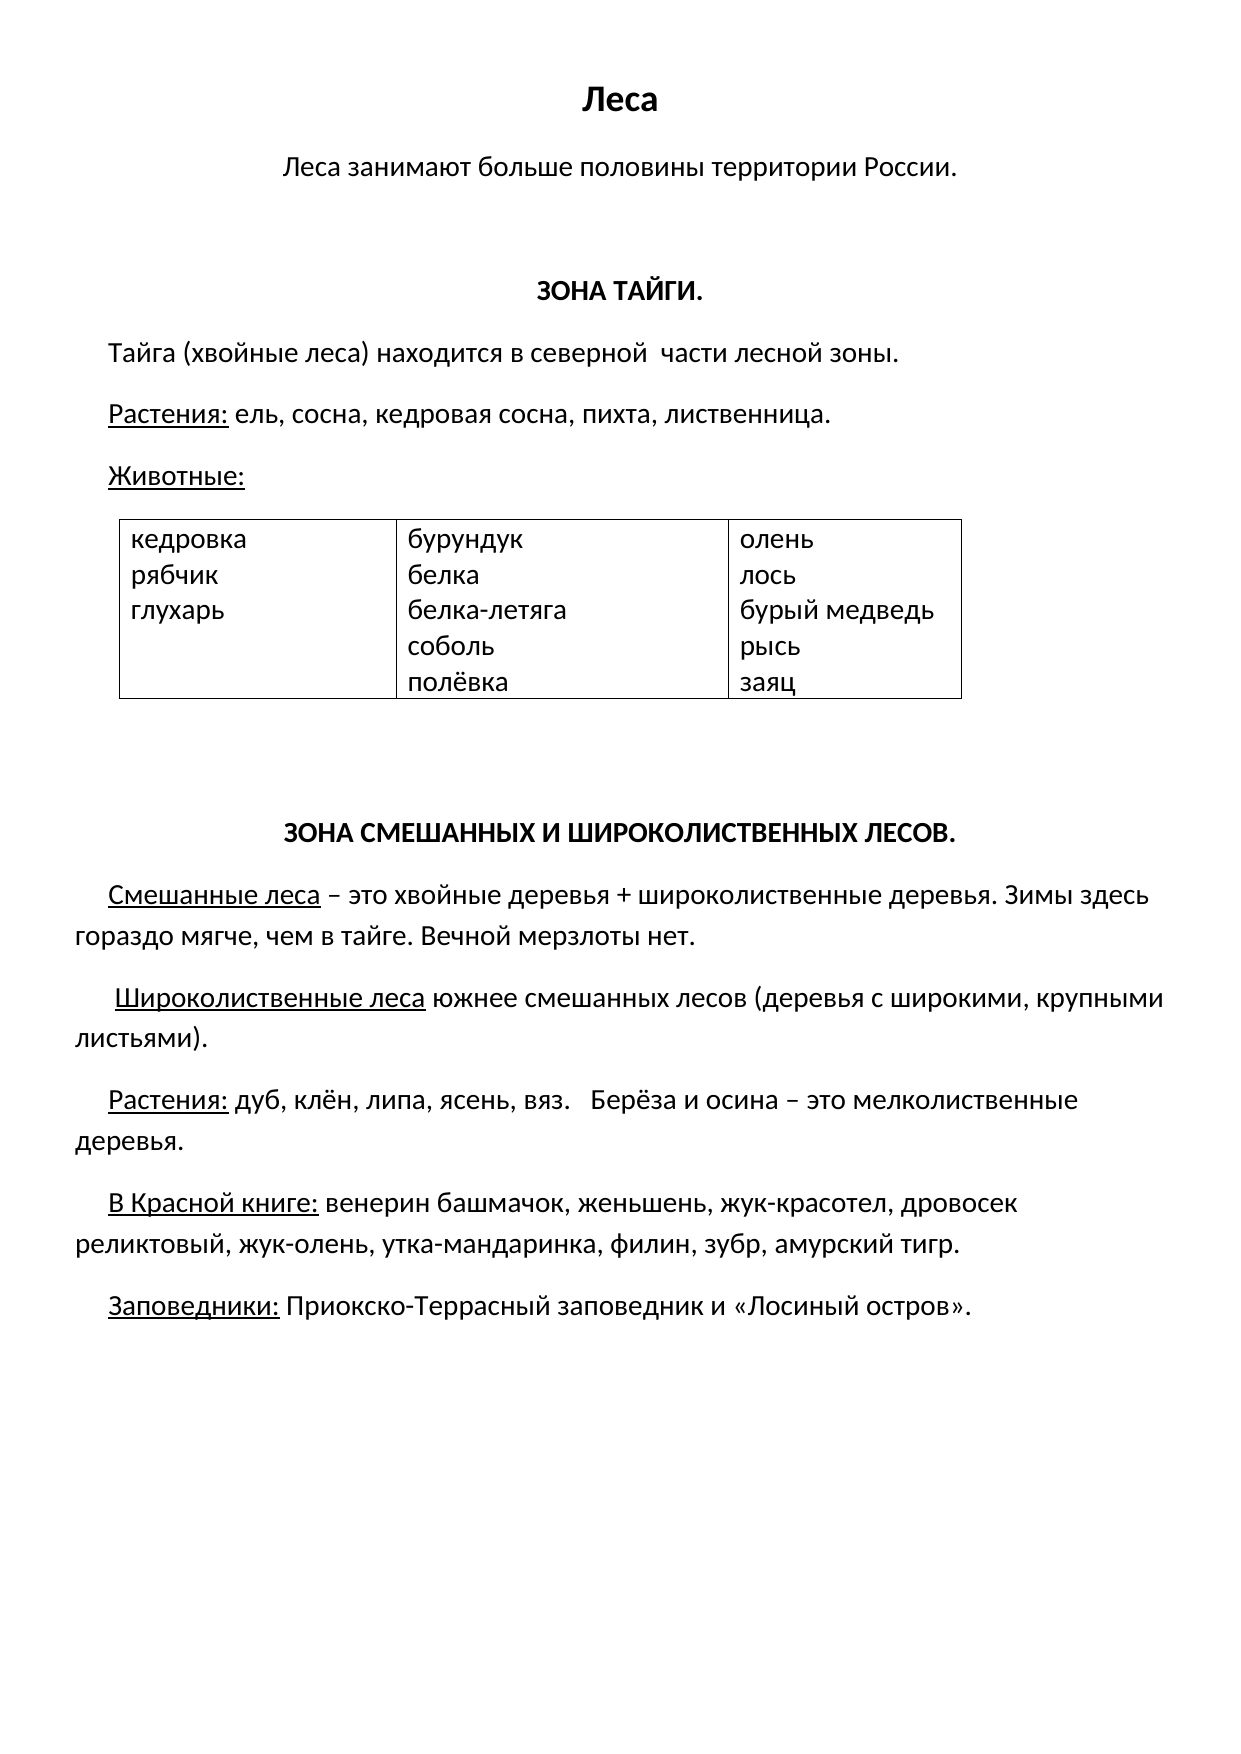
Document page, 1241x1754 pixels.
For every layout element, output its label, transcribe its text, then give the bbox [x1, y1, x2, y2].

table_header олень лось бурый медведь рысь заяц [729, 520, 961, 698]
text Тайга (хвойные леса) находится в северной части лесной зоны. [75, 334, 1165, 369]
text Растения: дуб, клён, липа, ясень, вяз. Берёза и осина – это мелколиственные деревья. [75, 1081, 1165, 1158]
text Заповедники: Приокско-Террасный заповедник и «Лосиный остров». [75, 1287, 1165, 1322]
table_header кедровка рябчик глухарь [120, 520, 396, 698]
text ЗОНА СМЕШАННЫХ И ШИРОКОЛИСТВЕННЫХ ЛЕСОВ. [75, 814, 1165, 850]
text Животные: [75, 457, 1165, 493]
text В Красной книге: венерин башмачок, женьшень, жук-красотел, дровосек реликтовый, жук-олень, утка-мандаринка, филин, зубр, амурский тигр. [75, 1184, 1165, 1261]
text Широколиственные леса южнее смешанных лесов (деревья с широкими, крупными листьями). [75, 979, 1165, 1055]
table_header бурундук белка белка-летяга соболь полёвка [397, 520, 728, 698]
text Леса занимают больше половины территории России. [75, 148, 1165, 184]
text Леса [75, 75, 1165, 121]
text Растения: ель, сосна, кедровая сосна, пихта, лиственница. [75, 396, 1165, 431]
text ЗОНА ТАЙГИ. [75, 272, 1165, 308]
text Смешанные леса – это хвойные деревья + широколиственные деревья. Зимы здесь гораздо мягче, чем в тайге. Вечной мерзлоты нет. [75, 876, 1165, 952]
